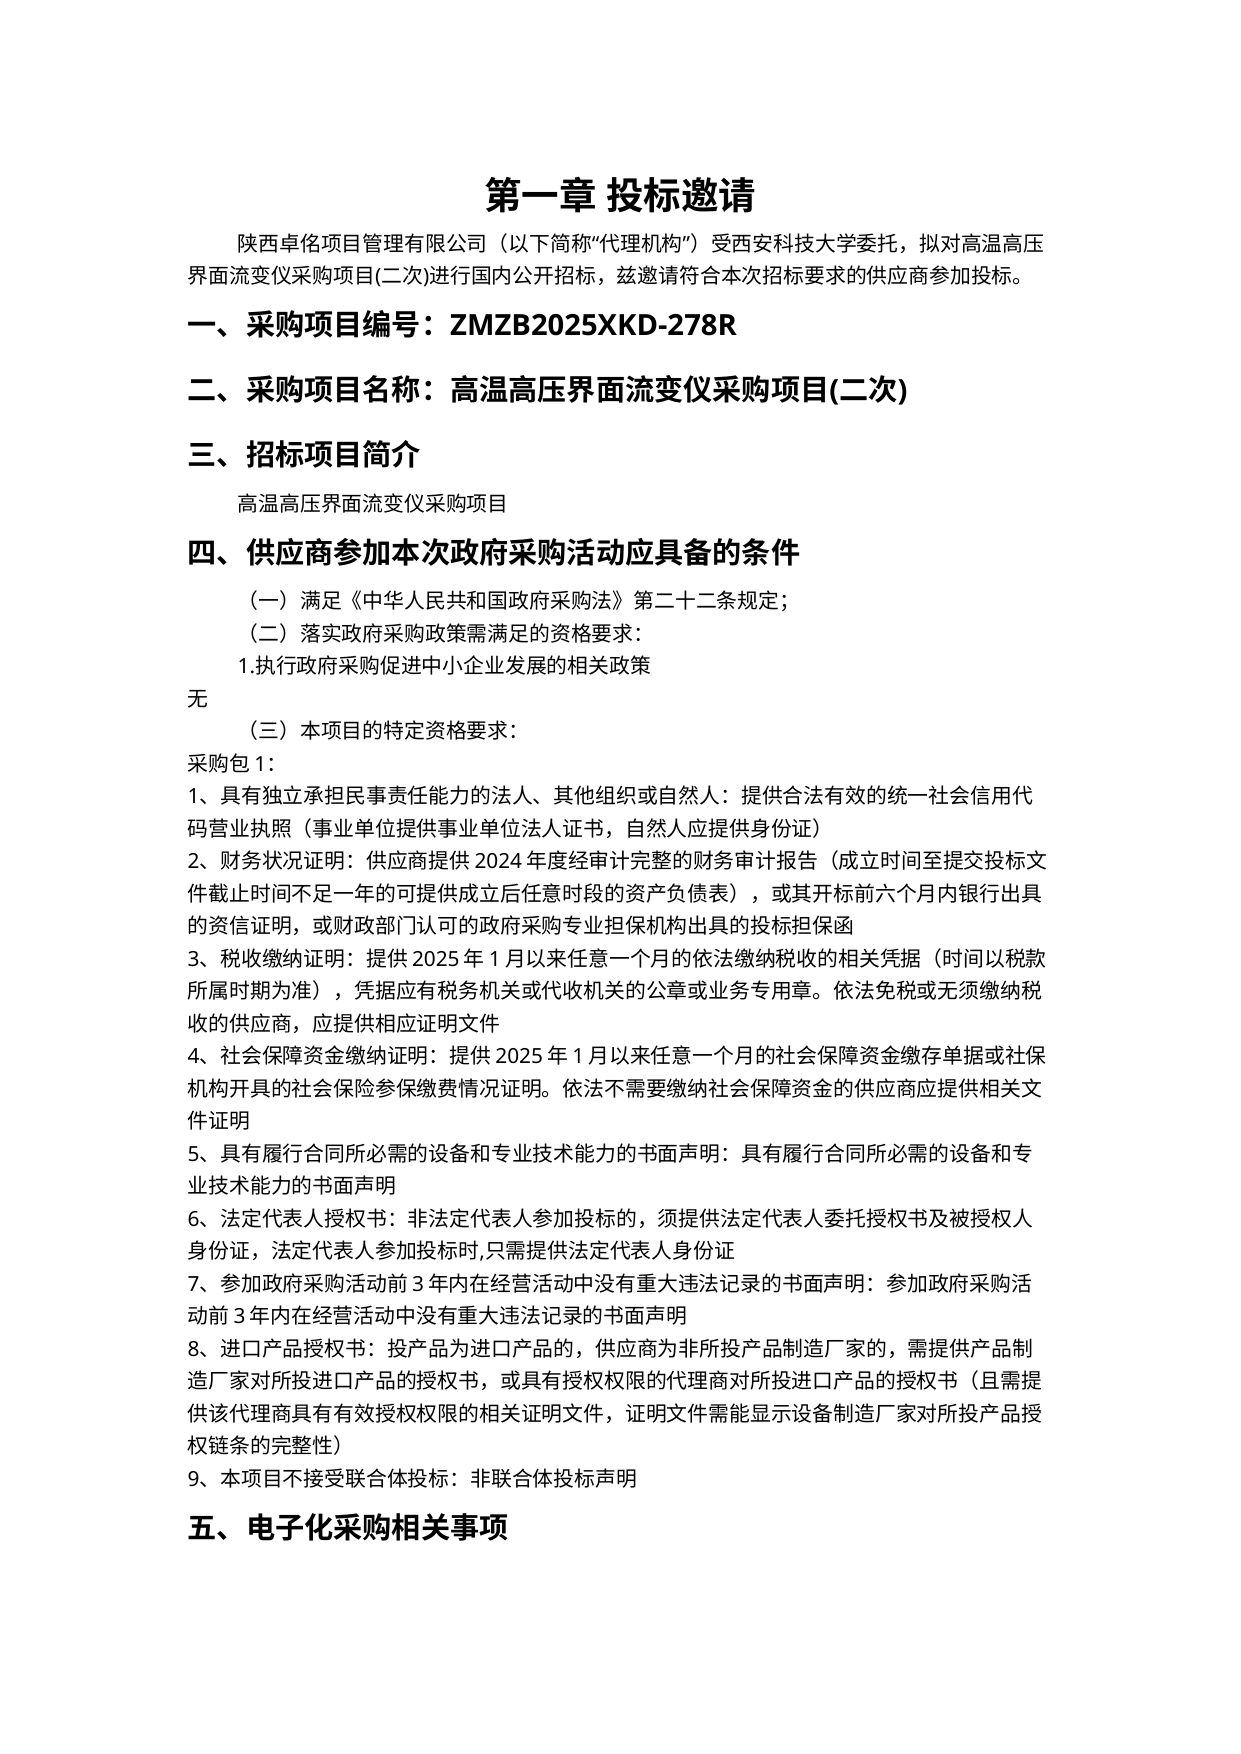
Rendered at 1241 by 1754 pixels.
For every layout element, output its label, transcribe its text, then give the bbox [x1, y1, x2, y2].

text 2、财务状况证明：供应商提供2024年度经审计完整的财务审计报告（成立时间至提交投标文件截止时间不足一年的可提供成立后任意时段的资产负债表），或其开标前六个月内银行出具的资信证明，或财政部门认可的政府采购专业担保机构出具的投标担保函 [187, 844, 1053, 942]
text 5、具有履行合同所必需的设备和专业技术能力的书面声明：具有履行合同所必需的设备和专业技术能力的书面声明 [187, 1137, 1053, 1202]
text 五、电子化采购相关事项 [187, 1494, 1053, 1559]
text （二）落实政府采购政策需满足的资格要求： [187, 617, 1053, 649]
text 四、供应商参加本次政府采购活动应具备的条件 [187, 519, 1053, 584]
text 一、采购项目编号：ZMZB2025XKD-278R [187, 292, 1053, 357]
text 无 [187, 682, 1053, 714]
text 7、参加政府采购活动前3年内在经营活动中没有重大违法记录的书面声明：参加政府采购活动前3年内在经营活动中没有重大违法记录的书面声明 [187, 1267, 1053, 1332]
text 陕西卓佲项目管理有限公司（以下简称“代理机构”）受西安科技大学委托，拟对高温高压界面流变仪采购项目(二次)进行国内公开招标，兹邀请符合本次招标要求的供应商参加投标。 [187, 227, 1053, 292]
text 3、税收缴纳证明：提供2025年1月以来任意一个月的依法缴纳税收的相关凭据（时间以税款所属时期为准），凭据应有税务机关或代收机关的公章或业务专用章。依法免税或无须缴纳税收的供应商，应提供相应证明文件 [187, 942, 1053, 1039]
text 6、法定代表人授权书：非法定代表人参加投标的，须提供法定代表人委托授权书及被授权人身份证，法定代表人参加投标时,只需提供法定代表人身份证 [187, 1202, 1053, 1267]
text 1、具有独立承担民事责任能力的法人、其他组织或自然人：提供合法有效的统一社会信用代码营业执照（事业单位提供事业单位法人证书，自然人应提供身份证） [187, 779, 1053, 844]
text 采购包1： [187, 747, 1053, 779]
text 1.执行政府采购促进中小企业发展的相关政策 [187, 649, 1053, 682]
text 9、本项目不接受联合体投标：非联合体投标声明 [187, 1462, 1053, 1494]
text （三）本项目的特定资格要求： [187, 714, 1053, 747]
text 第一章 投标邀请 [187, 162, 1053, 227]
text 高温高压界面流变仪采购项目 [187, 487, 1053, 519]
text 二、采购项目名称：高温高压界面流变仪采购项目(二次) [187, 357, 1053, 422]
text 4、社会保障资金缴纳证明：提供2025年1月以来任意一个月的社会保障资金缴存单据或社保机构开具的社会保险参保缴费情况证明。依法不需要缴纳社会保障资金的供应商应提供相关文件证明 [187, 1039, 1053, 1137]
text （一）满足《中华人民共和国政府采购法》第二十二条规定； [187, 584, 1053, 617]
text 三、招标项目简介 [187, 422, 1053, 487]
text 8、进口产品授权书：投产品为进口产品的，供应商为非所投产品制造厂家的，需提供产品制造厂家对所投进口产品的授权书，或具有授权权限的代理商对所投进口产品的授权书（且需提供该代理商具有有效授权权限的相关证明文件，证明文件需能显示设备制造厂家对所投产品授权链条的完整性） [187, 1332, 1053, 1462]
